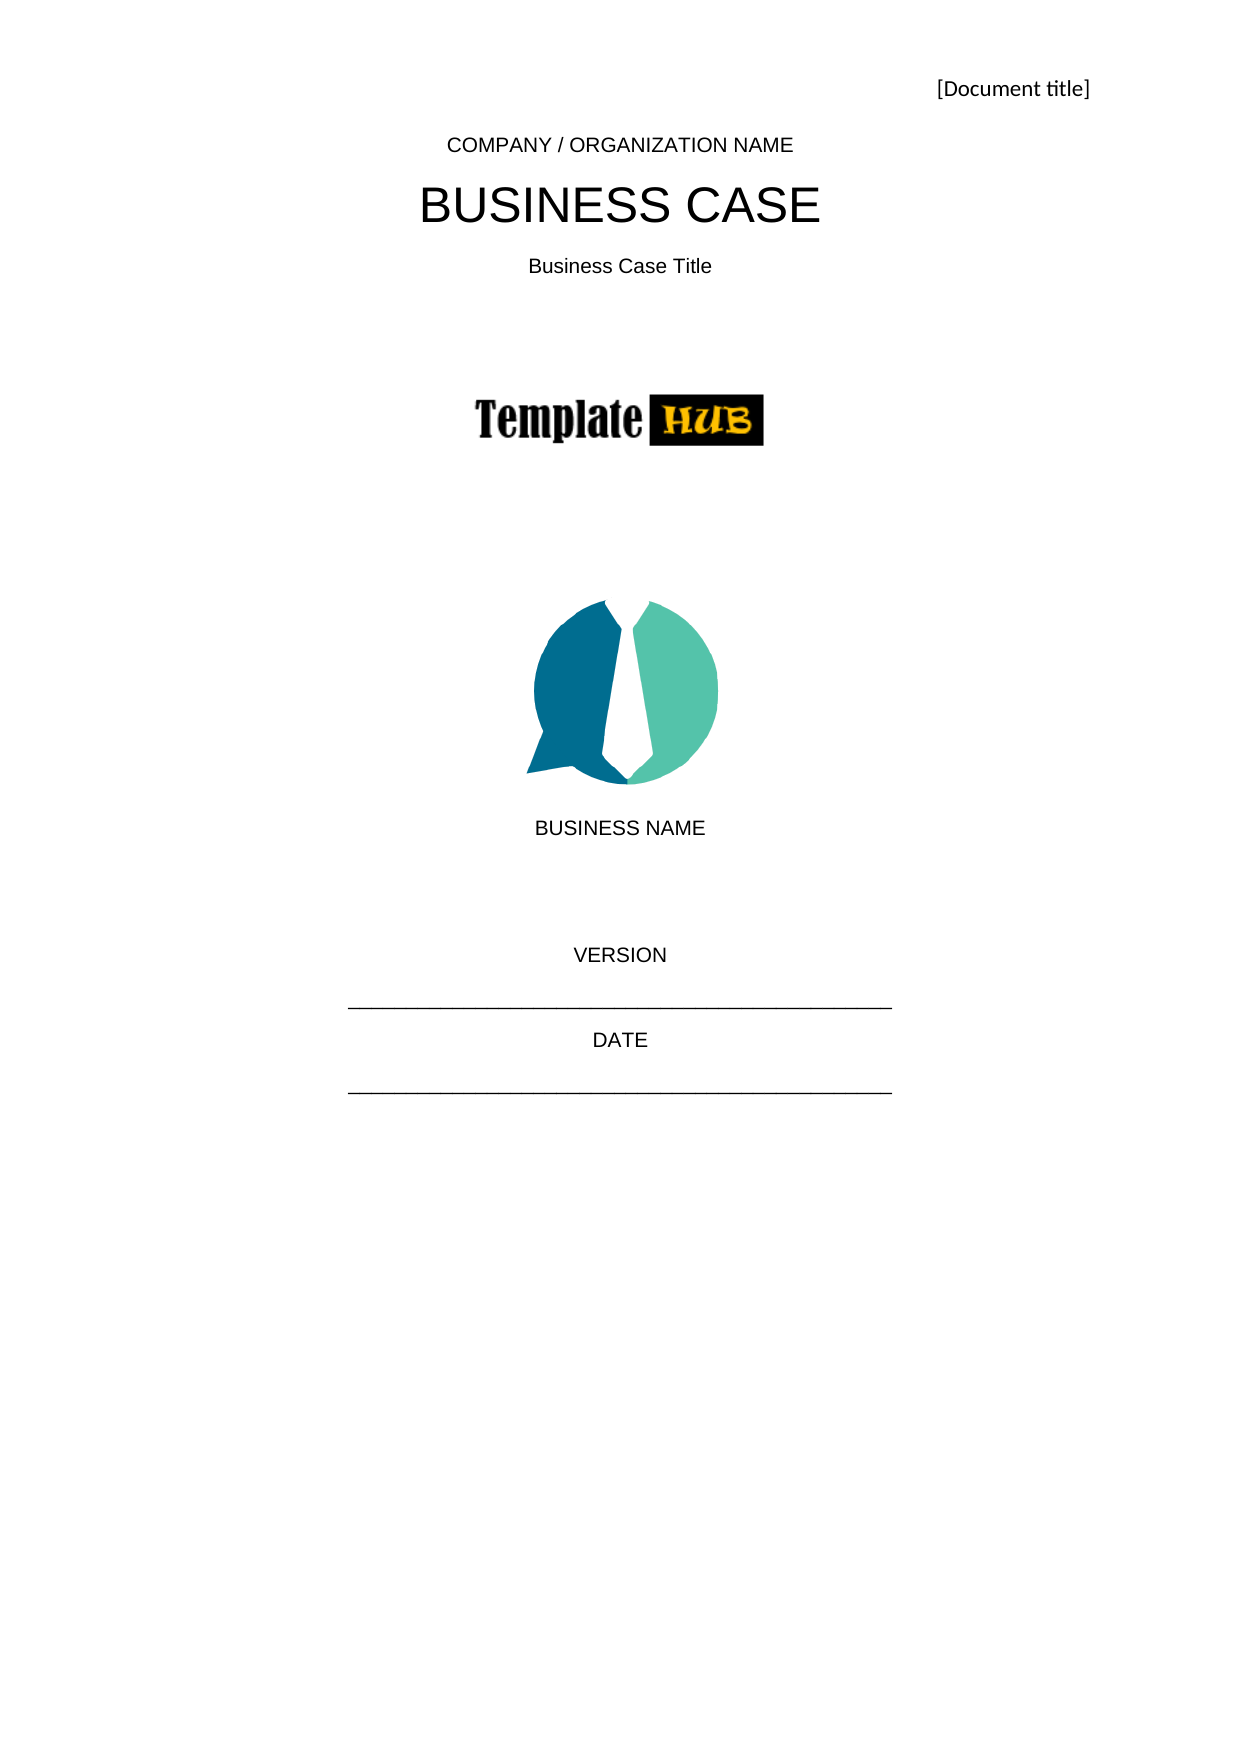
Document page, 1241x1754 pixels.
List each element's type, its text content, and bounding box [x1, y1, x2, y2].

text Business Case Title [150, 254, 1090, 278]
text VERSION [150, 943, 1090, 967]
text _______________________________________________ [150, 986, 1090, 1010]
picture [514, 594, 726, 797]
text COMPANY / ORGANIZATION NAME [150, 133, 1090, 157]
text DATE [150, 1028, 1090, 1052]
picture [471, 392, 769, 450]
text _______________________________________________ [150, 1071, 1090, 1095]
text BUSINESS NAME [150, 816, 1090, 840]
text BUSINESS CASE [150, 175, 1090, 233]
